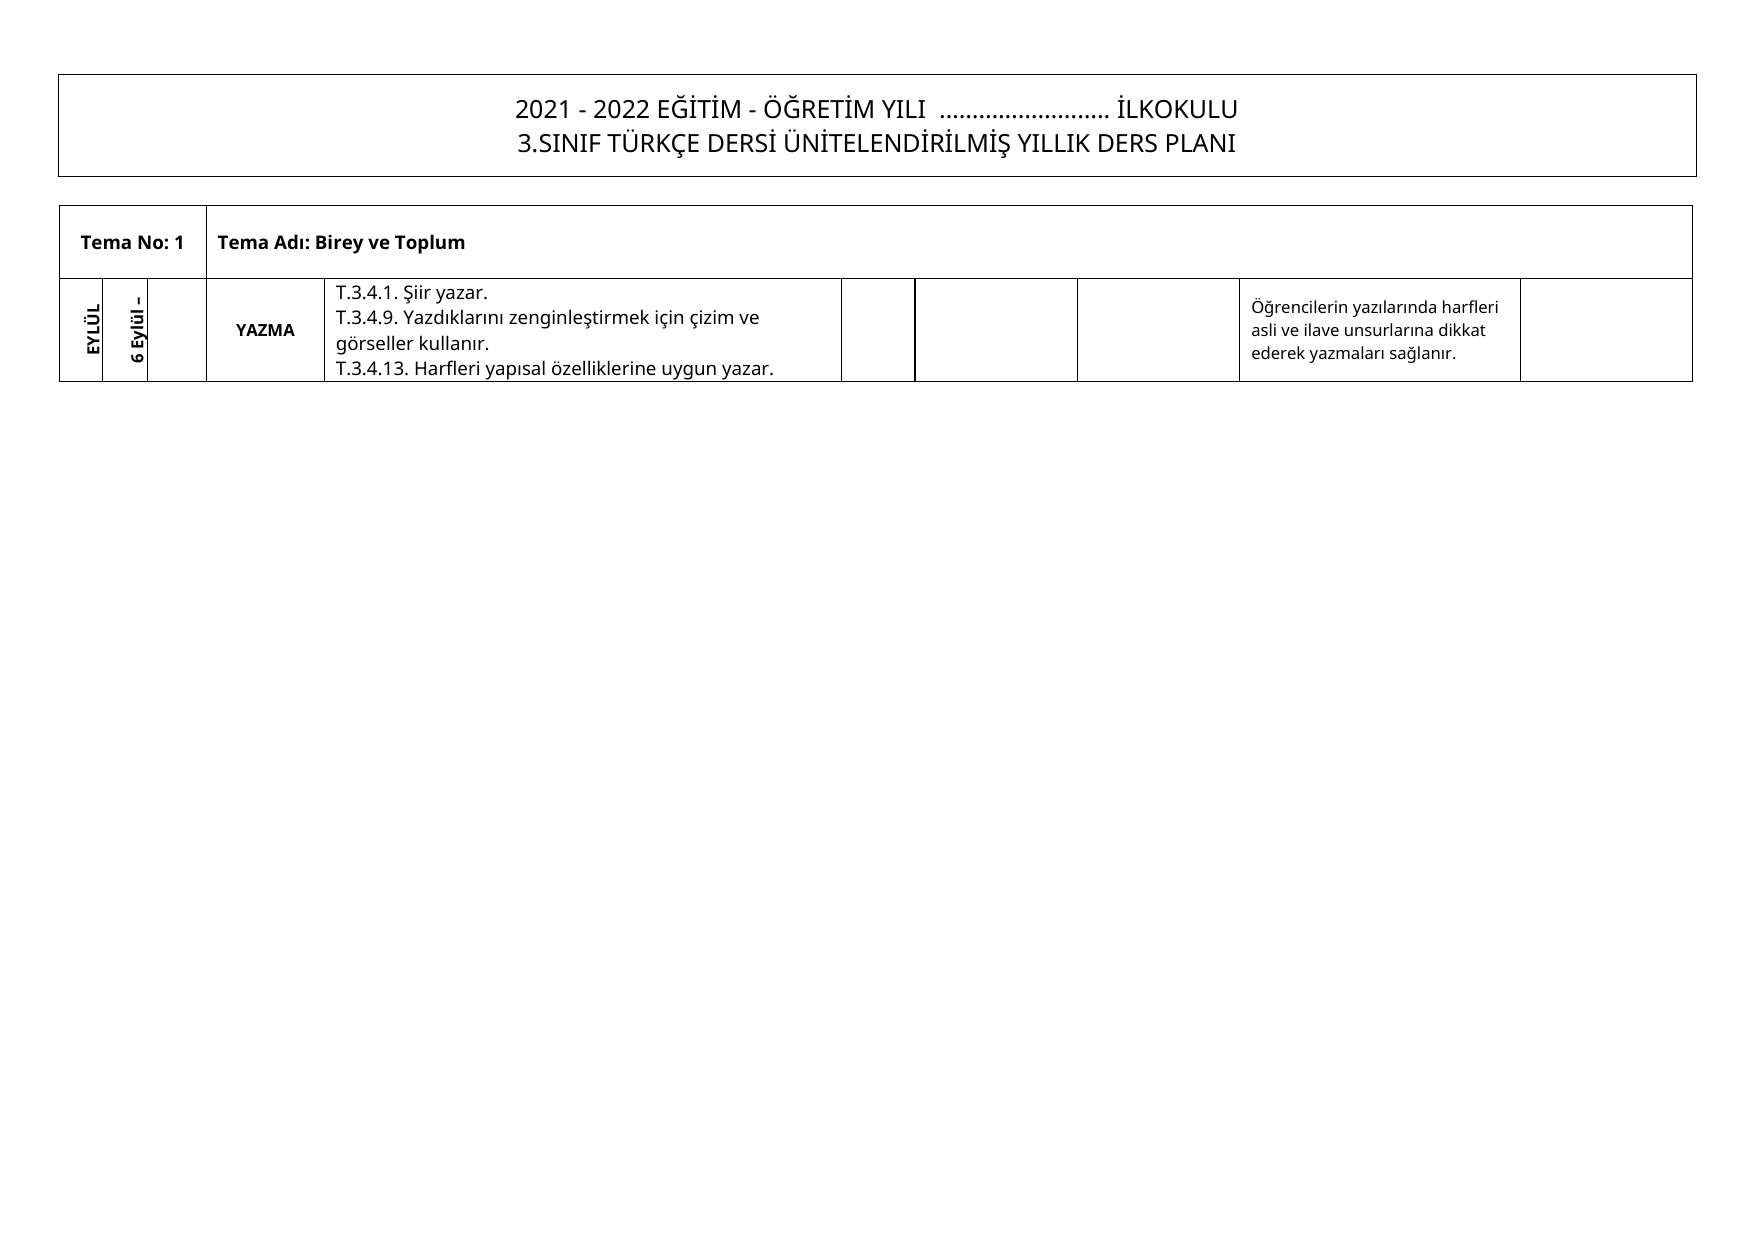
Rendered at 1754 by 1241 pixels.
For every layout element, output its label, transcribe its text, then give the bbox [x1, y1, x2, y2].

table_cell T.3.4.1. Şiir yazar. T.3.4.9. Yazdıklarını zenginleştirmek için çizim ve görseller kullanır. T.3.4.13. Harfleri yapısal özelliklerine uygun yazar. [325, 279, 841, 381]
table_cell Öğrencilerin yazılarında harfleri asli ve ilave unsurlarına dikkat ederek yazmaları sağlanır. [1240, 279, 1520, 381]
table_header Tema No: 1 [60, 206, 206, 278]
table_cell YAZMA [207, 279, 324, 381]
table_header Tema Adı: Birey ve Toplum [207, 206, 1692, 278]
